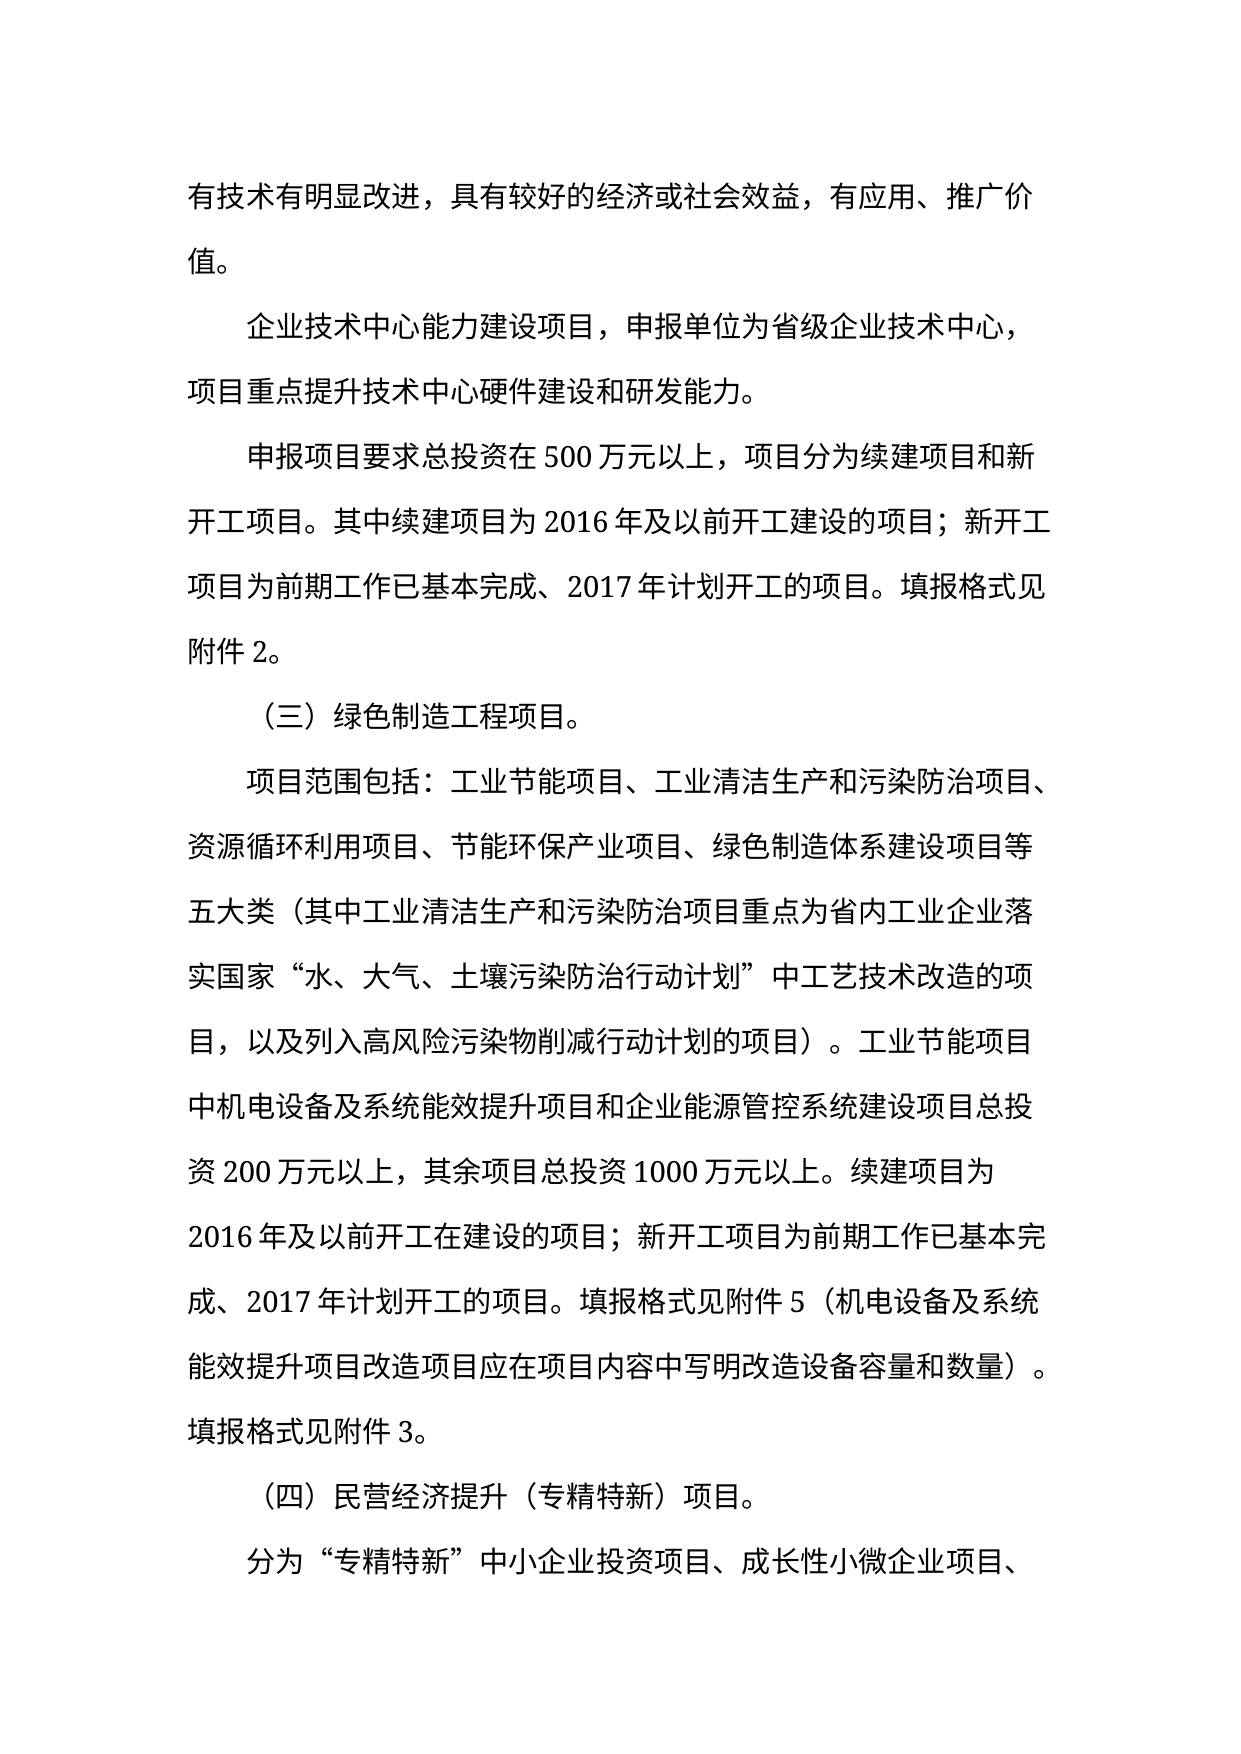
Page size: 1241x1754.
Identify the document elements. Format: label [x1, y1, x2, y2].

text [187, 162, 1053, 1592]
